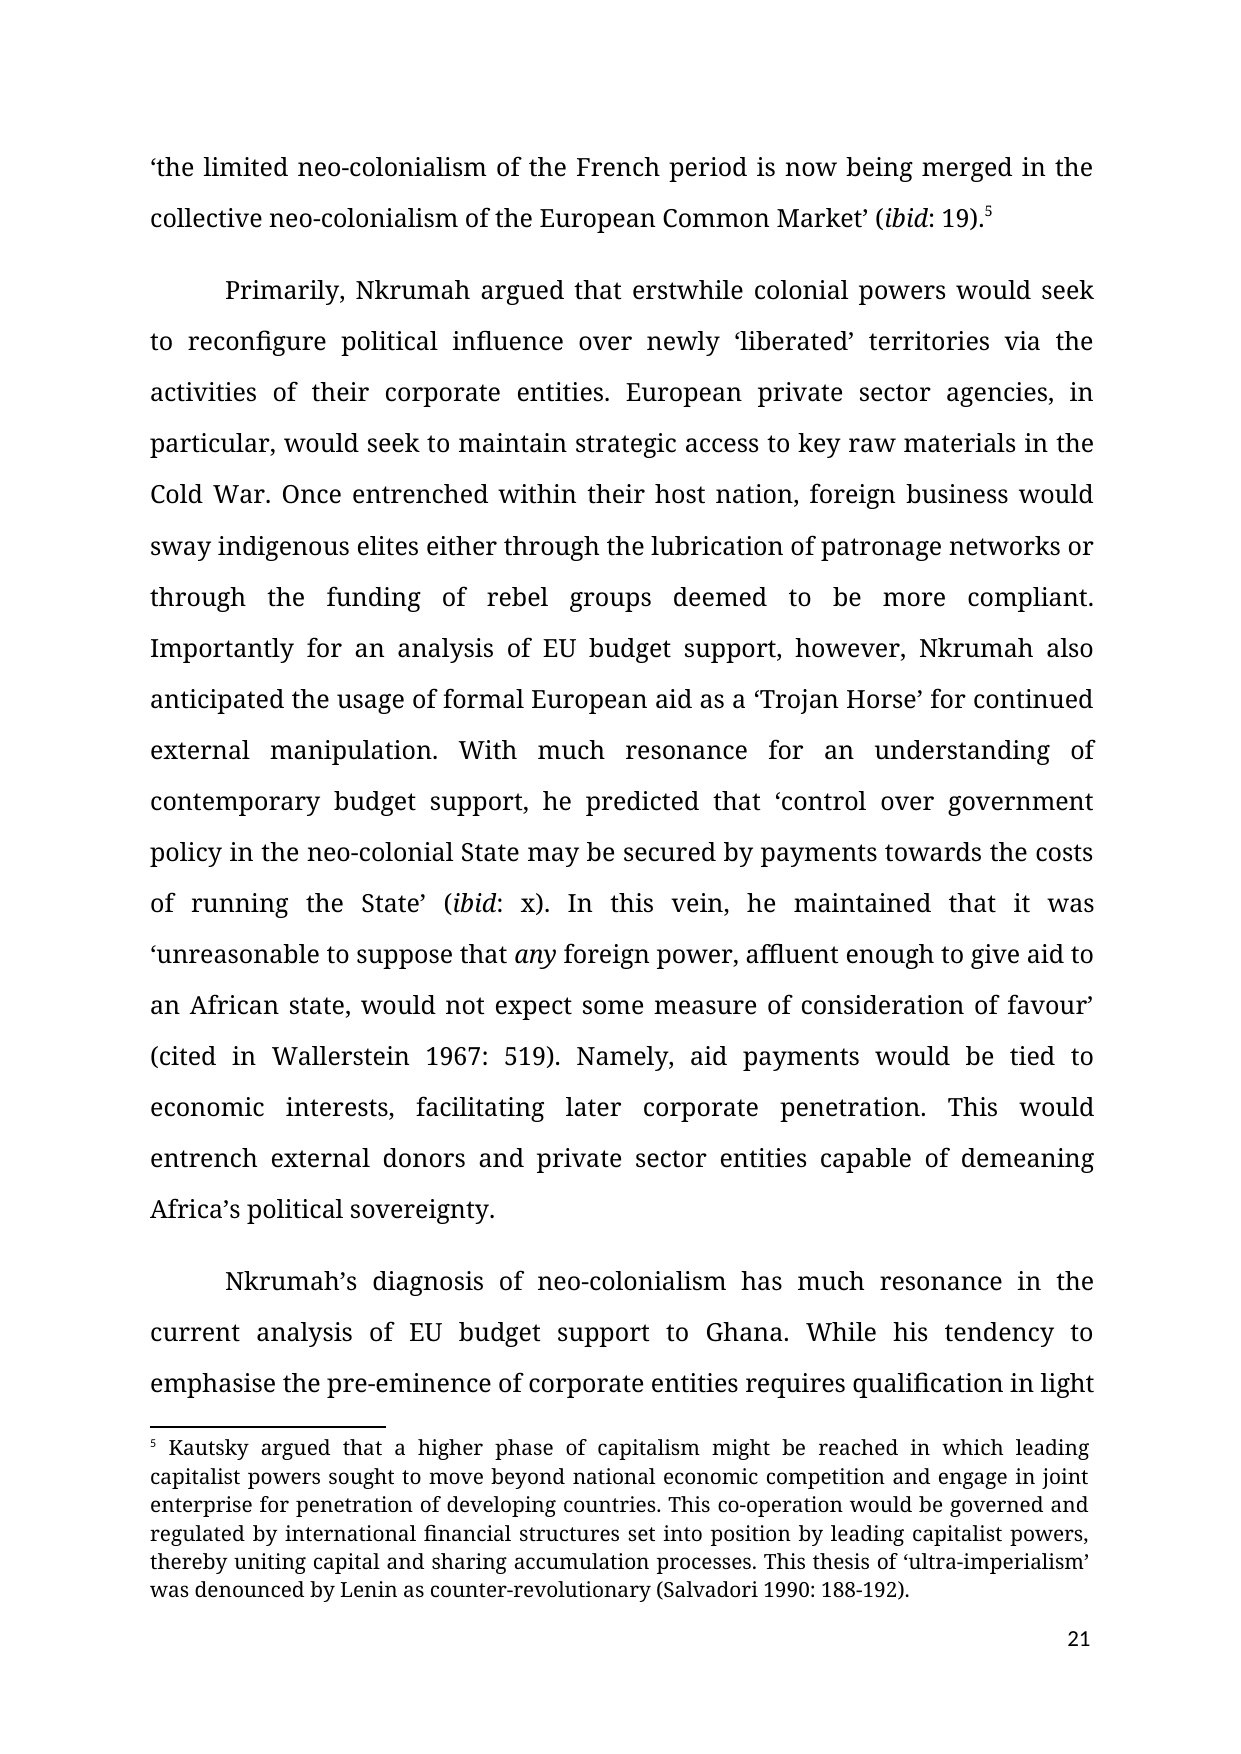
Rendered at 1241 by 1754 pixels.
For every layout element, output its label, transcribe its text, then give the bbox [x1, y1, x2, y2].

text Primarily, Nkrumah argued that erstwhile colonial powers would seek to reconfigure political influence over newly ‘liberated’ territories via the activities of their corporate entities. European private sector agencies, in particular, would seek to maintain strategic access to key raw materials in the Cold War. Once entrenched within their host nation, foreign business would sway indigenous elites either through the lubrication of patronage networks or through the funding of rebel groups deemed to be more compliant. Importantly for an analysis of EU budget support, however, Nkrumah also anticipated the usage of formal European aid as a ‘Trojan Horse’ for continued external manipulation. With much resonance for an understanding of contemporary budget support, he predicted that ‘control over government policy in the neo-colonial State may be secured by payments towards the costs of running the State’ (ibid: x). In this vein, he maintained that it was ‘unreasonable to suppose that any foreign power, affluent enough to give aid to an African state, would not expect some measure of consideration of favour’ (cited in Wallerstein 1967: 519). Namely, aid payments would be tied to economic interests, facilitating later corporate penetration. This would entrench external donors and private sector entities capable of demeaning Africa’s political sovereignty. [150, 273, 1095, 1226]
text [150, 1263, 1095, 1400]
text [150, 150, 1095, 235]
